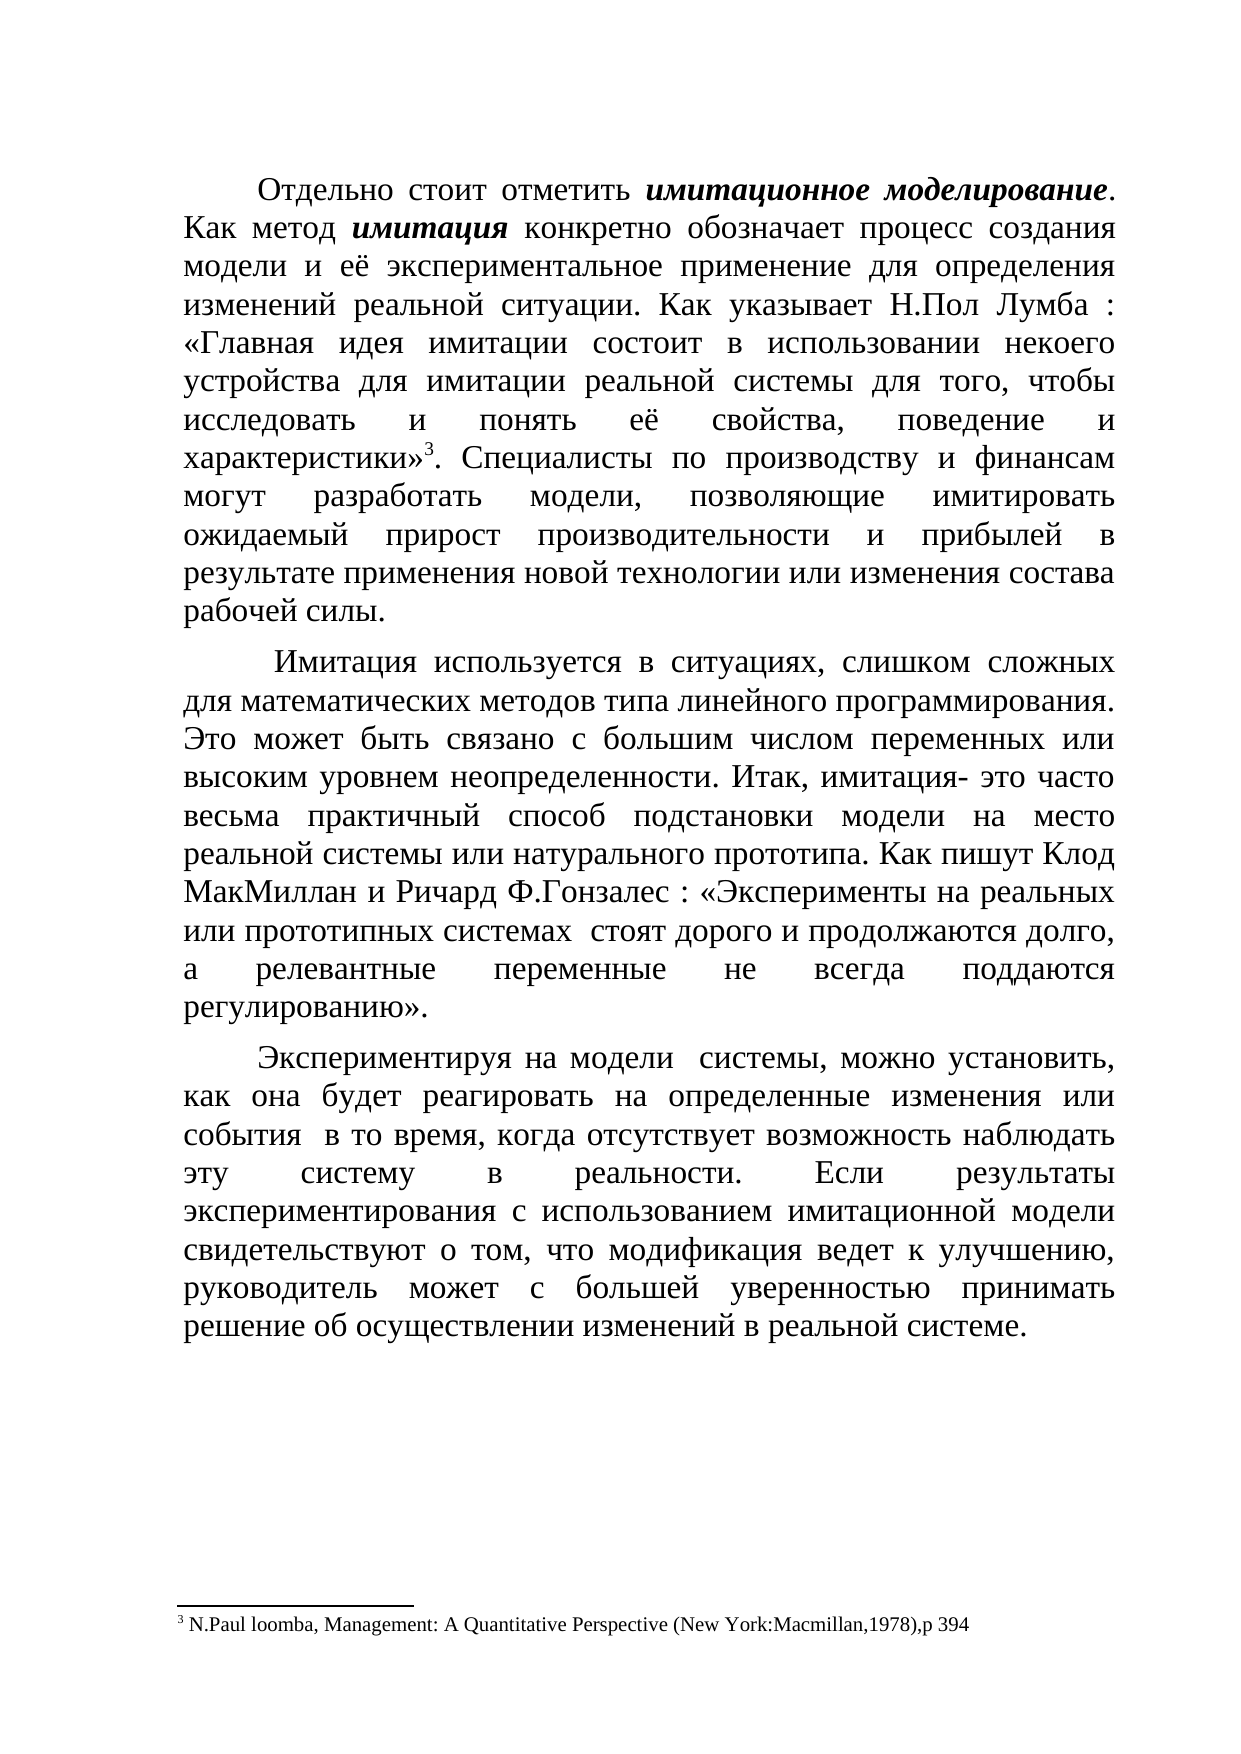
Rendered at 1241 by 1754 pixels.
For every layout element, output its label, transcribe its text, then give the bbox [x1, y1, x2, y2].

text Отдельно стоит отметить имитационное моделирование. Как метод имитация конкретно обозначает процесс создания модели и её экспериментальное применение для определения изменений реальной ситуации. Как указывает Н.Пол Лумба : «Главная идея имитации состоит в использовании некоего устройства для имитации реальной системы для того, чтобы исследовать и понять её свойства, поведение и характеристики». Специалисты по производству и финансам могут разработать модели, позволяющие имитировать ожидаемый прирост производительности и прибылей в результате применения новой технологии или изменения состава рабочей силы. [183, 169, 1116, 629]
text Имитация используется в ситуациях, слишком сложных для математических методов типа линейного программирования. Это может быть связано с большим числом переменных или высоким уровнем неопределенности. Итак, имитация- это часто весьма практичный способ подстановки модели на место реальной системы или натурального прототипа. Как пишут Клод МакМиллан и Ричард Ф.Гонзалес : «Эксперименты на реальных или прототипных системах стоят дорого и продолжаются долго, а релевантные переменные не всегда поддаются регулированию». [183, 641, 1116, 1025]
text Экспериментируя на модели системы, можно установить, как она будет реагировать на определенные изменения или события в то время, когда отсутствует возможность наблюдать эту систему в реальности. Если результаты экспериментирования с использованием имитационной модели свидетельствуют о том, что модификация ведет к улучшению, руководитель может с большей уверенностью принимать решение об осуществлении изменений в реальной системе. [183, 1037, 1116, 1344]
